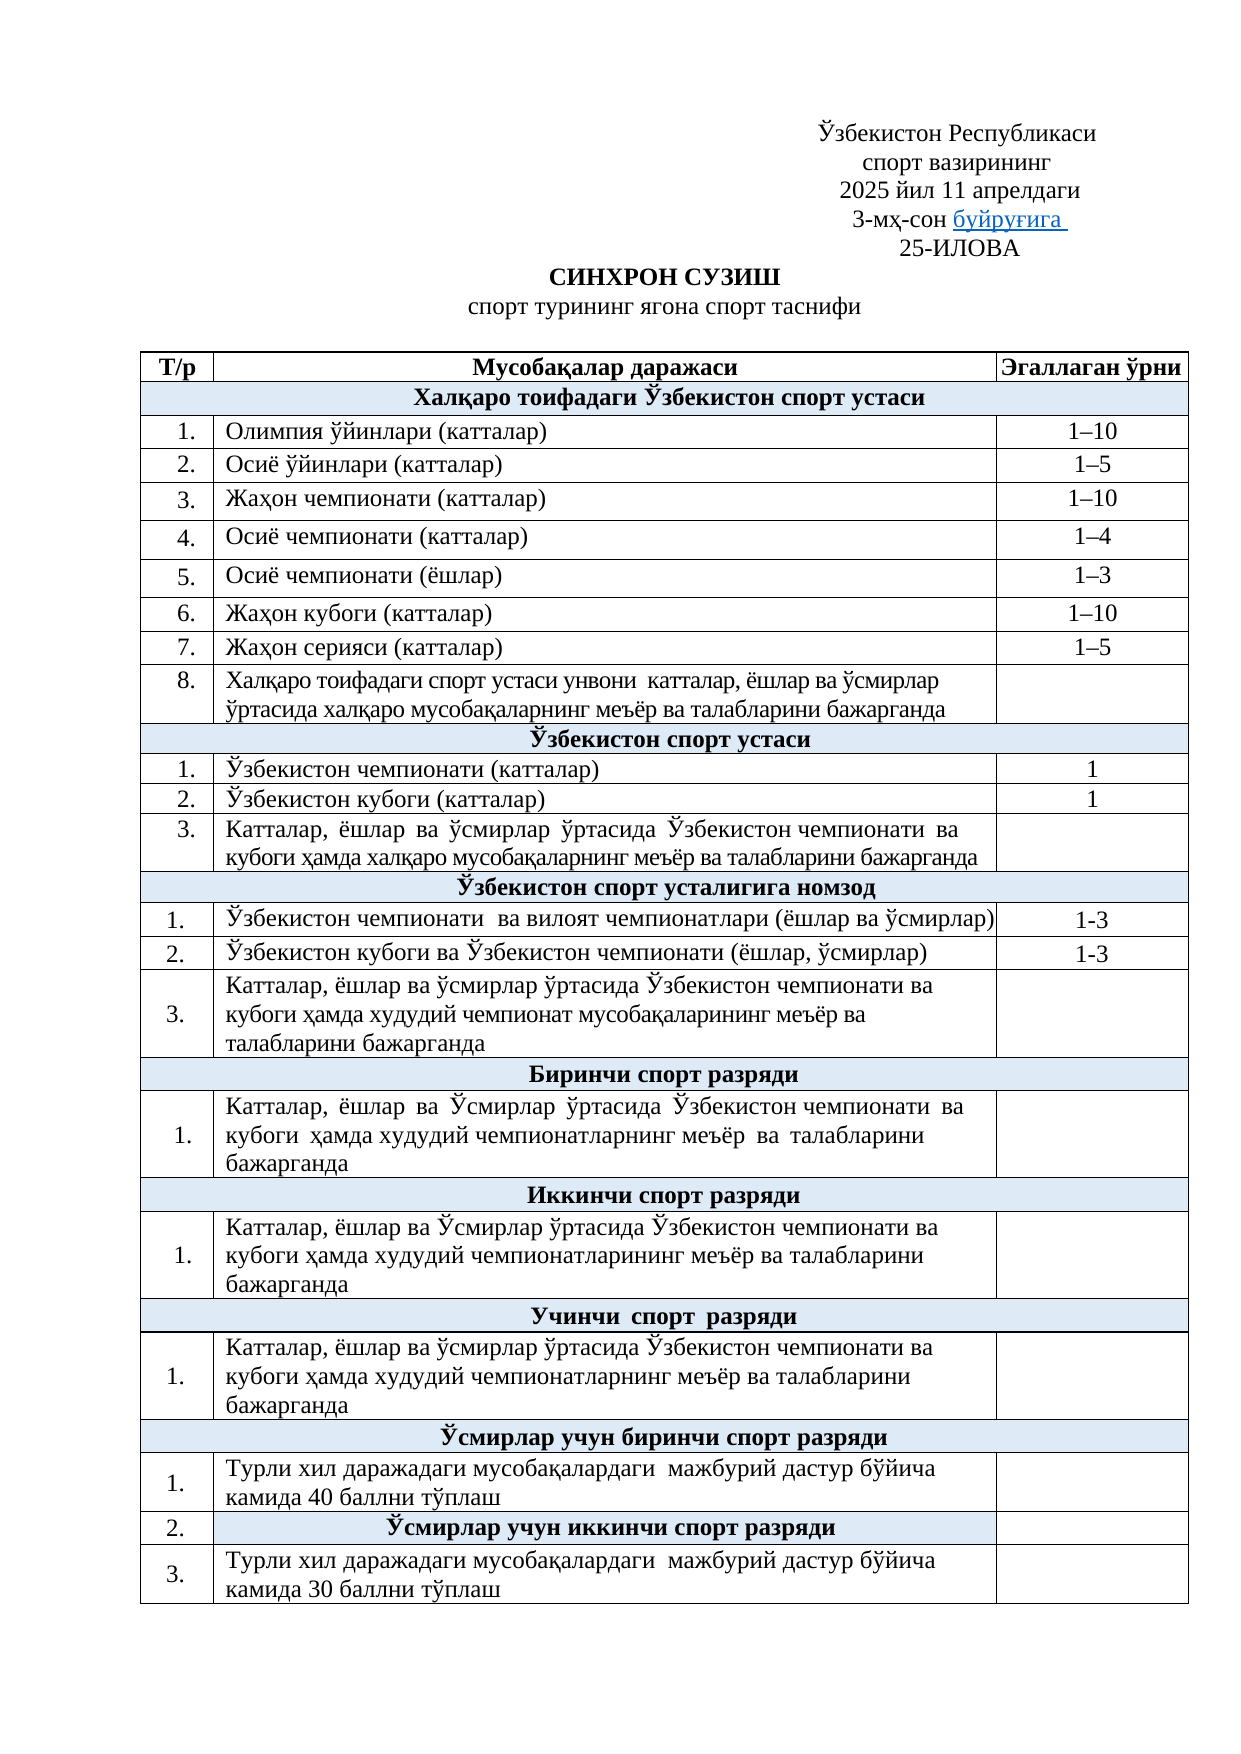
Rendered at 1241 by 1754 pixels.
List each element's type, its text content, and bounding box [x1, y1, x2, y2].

table_cell Иккинчи спорт разряди [141, 1178, 1188, 1211]
table_cell [141, 1453, 213, 1511]
table_cell [997, 1091, 1188, 1177]
table_cell 1–10 [997, 598, 1188, 631]
table_cell Ўзбекистон спорт устаси [141, 724, 1188, 753]
table_cell [997, 1333, 1188, 1419]
table_cell [141, 1512, 213, 1544]
table_cell [141, 1545, 213, 1603]
table_cell Жаҳон серияси (катталар) [214, 632, 996, 664]
table_cell 1. [141, 1091, 213, 1177]
table_cell 1–5 [997, 449, 1188, 482]
table_cell Ўзбекистон чемпионати ва вилоят чемпионатлари (ёшлар ва ўсмирлар) [214, 903, 996, 936]
table_cell 1 [997, 784, 1188, 813]
table_cell Халқаро тоифадаги Ўзбекистон спорт устаси [141, 382, 1188, 415]
table_cell [997, 1512, 1188, 1544]
text спорт турининг ягона спорт таснифи [177, 291, 1152, 320]
table_cell 1-3 [997, 903, 1188, 936]
table_cell Ўсмирлар учун биринчи спорт разряди [141, 1420, 1188, 1452]
table_cell 6. [141, 598, 213, 631]
table_cell Осиё чемпионати (катталар) [214, 521, 996, 559]
table_cell [997, 1545, 1188, 1603]
table_cell Жаҳон кубоги (катталар) [214, 598, 996, 631]
table_cell Халқаро тоифадаги спорт устаси унвони катталар, ёшлар ва ўсмирлар ўртасида халқаро мусобақаларнинг меъёр ва талабларини бажарганда [214, 665, 996, 723]
table_cell 5. [141, 560, 213, 597]
table_cell Турли хил даражадаги мусобақалардаги мажбурий дастур бўйича камида 40 баллни тўплаш [214, 1453, 996, 1511]
table_cell 7. [141, 632, 213, 664]
text СИНХРОН СУЗИШ [177, 262, 1152, 291]
text Ўзбекистон Республикаси спорт вазирининг 2025 йил 11 апрелдаги 3-мҳ-сон буйруғига 25-ИЛОВА [768, 118, 1152, 262]
table_cell 1–5 [997, 632, 1188, 664]
table_cell 1-3 [997, 937, 1188, 969]
table_cell Катталар, ёшлар ва ўсмирлар ўртасида Ўзбекистон чемпионати ва кубоги ҳамда халқаро мусобақаларнинг меъёр ва талабларини бажарганда [214, 814, 996, 871]
table_cell 2. [141, 784, 213, 813]
table_cell Ўзбекистон чемпионати (катталар) [214, 754, 996, 783]
table_cell Осиё чемпионати (ёшлар) [214, 560, 996, 597]
table_cell [141, 903, 213, 936]
table_cell [997, 970, 1188, 1057]
table_cell [141, 937, 213, 969]
table_cell 1–10 [997, 483, 1188, 520]
table_cell 4. [141, 521, 213, 559]
table_cell 1–3 [997, 560, 1188, 597]
table_cell 1 [997, 754, 1188, 783]
table_cell Турли хил даражадаги мусобақалардаги мажбурий дастур бўйича камида 30 баллни тўплаш [214, 1545, 996, 1603]
table_cell 3. [141, 814, 213, 871]
table_cell Олимпия ўйинлари (катталар) [214, 416, 996, 448]
table_cell 1. [141, 416, 213, 448]
table_header Мусобақалар даражаси [214, 353, 996, 381]
table_cell [141, 1333, 213, 1419]
table_cell [997, 814, 1188, 871]
table_cell Жаҳон чемпионати (катталар) [214, 483, 996, 520]
table_cell [997, 665, 1188, 723]
table_cell 1. [141, 754, 213, 783]
table_cell Ўзбекистон кубоги ва Ўзбекистон чемпионати (ёшлар, ўсмирлар) [214, 937, 996, 969]
table_cell Ўсмирлар учун иккинчи спорт разряди [214, 1512, 996, 1544]
table_header Эгаллаган ўрни [997, 353, 1188, 381]
table_cell 3. [141, 483, 213, 520]
table_cell Осиё ўйинлари (катталар) [214, 449, 996, 482]
table_cell 8. [141, 665, 213, 723]
table_cell 2. [141, 449, 213, 482]
table_cell [997, 1212, 1188, 1298]
table_cell Учинчи спорт разряди [141, 1299, 1188, 1331]
table_cell Катталар, ёшлар ва Ўсмирлар ўртасида Ўзбекистон чемпионати ва кубоги ҳамда худудий чемпионатларининг меъёр ва талабларини бажарганда [214, 1212, 996, 1298]
table_cell 1–10 [997, 416, 1188, 448]
table_cell Ўзбекистон кубоги (катталар) [214, 784, 996, 813]
table_cell Катталар, ёшлар ва Ўсмирлар ўртасида Ўзбекистон чемпионати ва кубоги ҳамда худудий чемпионатларнинг меъёр ва талабларини бажарганда [214, 1091, 996, 1177]
table_cell 1–4 [997, 521, 1188, 559]
table_cell Катталар, ёшлар ва ўсмирлар ўртасида Ўзбекистон чемпионати ва кубоги ҳамда худудий чемпионатларнинг меъёр ва талабларини бажарганда [214, 1333, 996, 1419]
table_cell [997, 1453, 1188, 1511]
table_cell Ўзбекистон спорт усталигига номзод [141, 872, 1188, 902]
table_cell Катталар, ёшлар ва ўсмирлар ўртасида Ўзбекистон чемпионати ва кубоги ҳамда худудий чемпионат мусобақаларининг меъёр ва талабларини бажарганда [214, 970, 996, 1057]
table_header Т/р [141, 353, 213, 381]
table_cell Биринчи спорт разряди [141, 1058, 1188, 1090]
table_cell [141, 970, 213, 1057]
table_cell 1. [141, 1212, 213, 1298]
